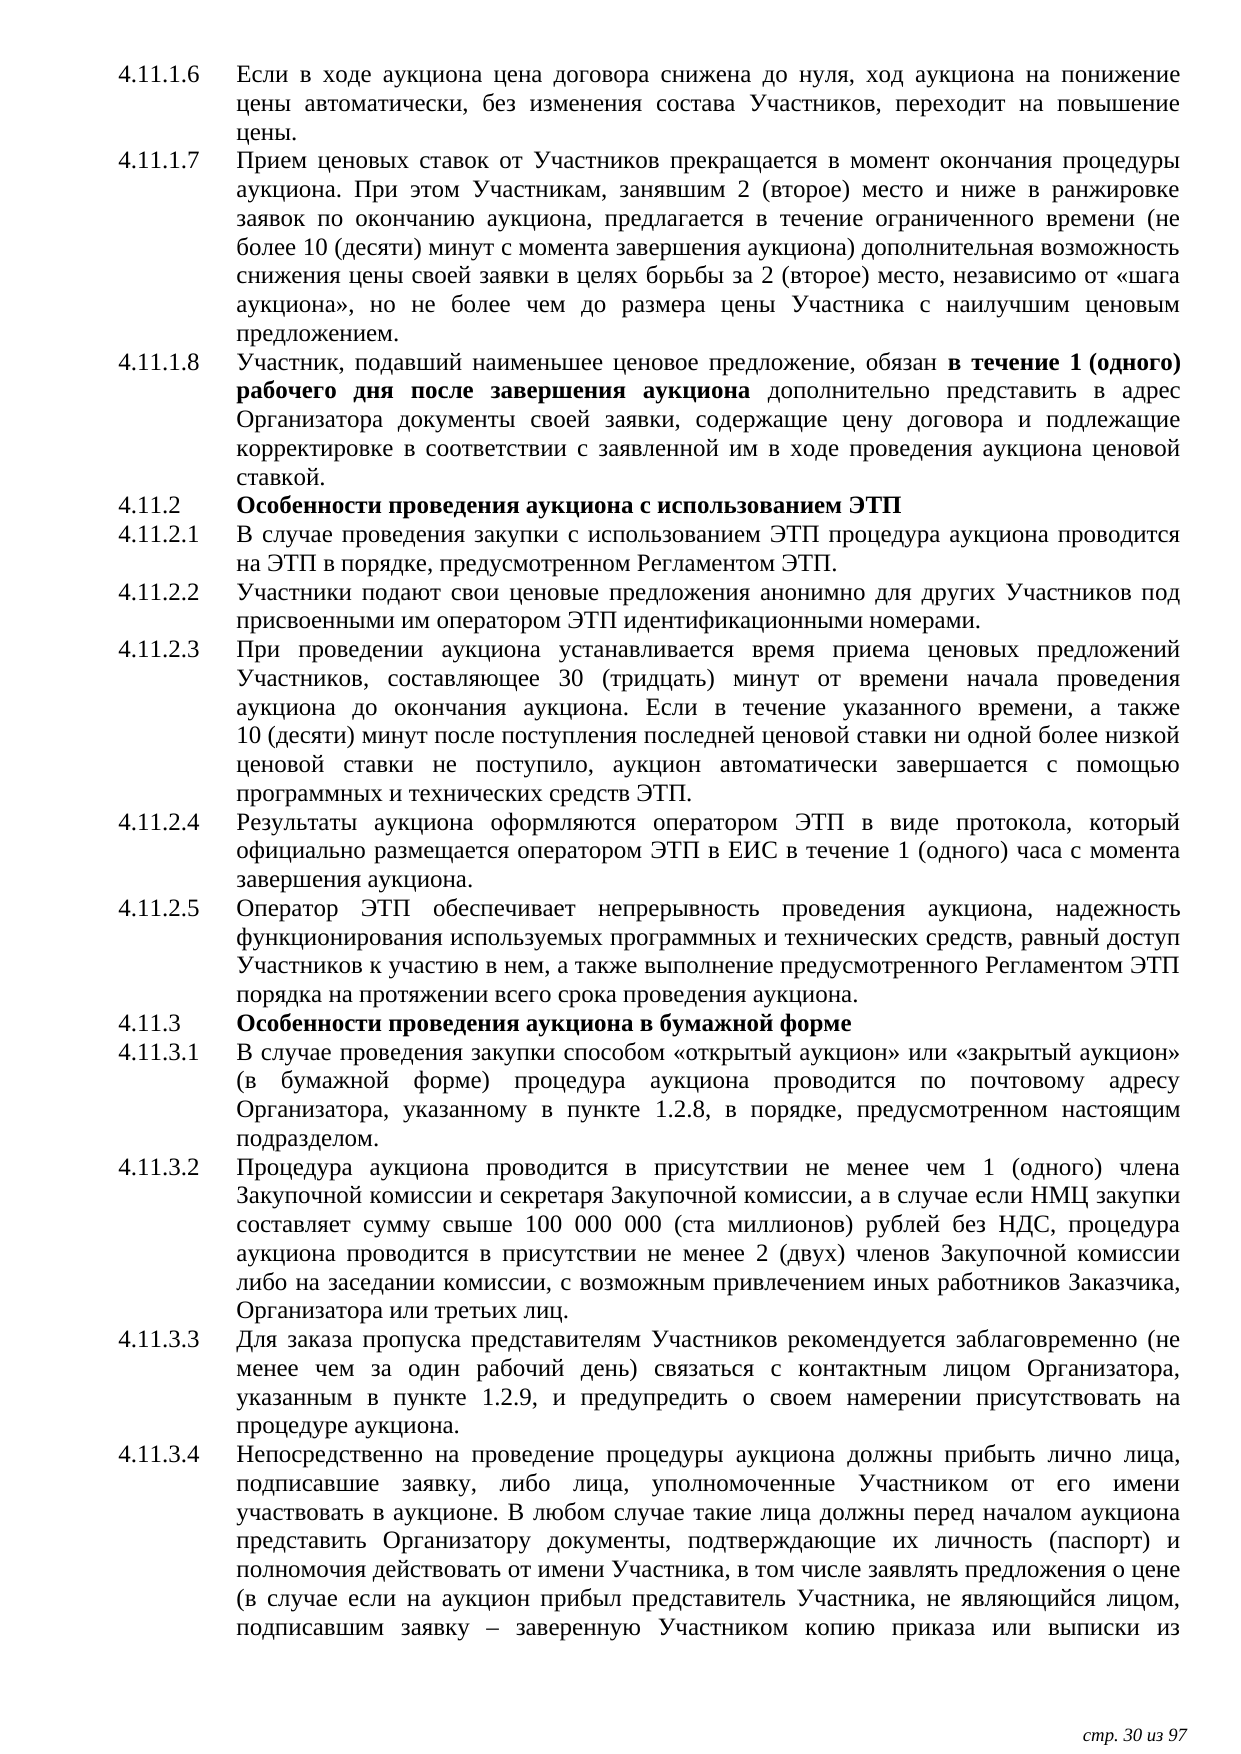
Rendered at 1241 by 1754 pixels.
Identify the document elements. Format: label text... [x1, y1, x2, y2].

text Оператор ЭТП обеспечивает непрерывность проведения аукциона, надежность функционирования используемых программных и технических средств, равный доступ Участников к участию в нем, а также выполнение предусмотренного Регламентом ЭТП порядка на протяжении всего срока проведения аукциона. [118, 893, 1181, 1008]
text В случае проведения закупки с использованием ЭТП процедура аукциона проводится на ЭТП в порядке, предусмотренном Регламентом ЭТП. [118, 519, 1181, 577]
text Для заказа пропуска представителям Участников рекомендуется заблаговременно (не менее чем за один рабочий день) связаться с контактным лицом Организатора, указанным в пункте 1.2.9, и предупредить о своем намерении присутствовать на процедуре аукциона. [118, 1324, 1181, 1439]
text Прием ценовых ставок от Участников прекращается в момент окончания процедуры аукциона. При этом Участникам, занявшим 2 (второе) место и ниже в ранжировке заявок по окончанию аукциона, предлагается в течение ограниченного времени (не более 10 (десяти) минут с момента завершения аукциона) дополнительная возможность снижения цены своей заявки в целях борьбы за 2 (второе) место, независимо от «шага аукциона», но не более чем до размера цены Участника с наилучшим ценовым предложением. [118, 145, 1181, 347]
text Процедура аукциона проводится в присутствии не менее чем 1 (одного) члена Закупочной комиссии и секретаря Закупочной комиссии, а в случае если НМЦ закупки составляет сумму свыше 100 000 000 (ста миллионов) рублей без НДС, процедура аукциона проводится в присутствии не менее 2 (двух) членов Закупочной комиссии либо на заседании комиссии, с возможным привлечением иных работников Заказчика, Организатора или третьих лиц. [118, 1152, 1181, 1324]
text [118, 1439, 1181, 1640]
text Результаты аукциона оформляются оператором ЭТП в виде протокола, который официально размещается оператором ЭТП в ЕИС в течение 1 (одного) часа с момента завершения аукциона. [118, 807, 1181, 893]
text Особенности проведения аукциона с использованием ЭТП [118, 490, 1181, 519]
text Участник, подавший наименьшее ценовое предложение, обязан в течение 1 (одного) рабочего дня после завершения аукциона дополнительно представить в адрес Организатора документы своей заявки, содержащие цену договора и подлежащие корректировке в соответствии с заявленной им в ходе проведения аукциона ценовой ставкой. [118, 347, 1181, 490]
text Участники подают свои ценовые предложения анонимно для других Участников под присвоенными им оператором ЭТП идентификационными номерами. [118, 577, 1181, 634]
text Если в ходе аукциона цена договора снижена до нуля, ход аукциона на понижение цены автоматически, без изменения состава Участников, переходит на повышение цены. [118, 59, 1181, 145]
text Особенности проведения аукциона в бумажной форме [118, 1008, 1181, 1037]
text При проведении аукциона устанавливается время приема ценовых предложений Участников, составляющее 30 (тридцать) минут от времени начала проведения аукциона до окончания аукциона. Если в течение указанного времени, а также 10 (десяти) минут после поступления последней ценовой ставки ни одной более низкой ценовой ставки не поступило, аукцион автоматически завершается с помощью программных и технических средств ЭТП. [118, 634, 1181, 807]
text В случае проведения закупки способом «открытый аукцион» или «закрытый аукцион» (в бумажной форме) процедура аукциона проводится по почтовому адресу Организатора, указанному в пункте 1.2.8, в порядке, предусмотренном настоящим подразделом. [118, 1037, 1181, 1152]
